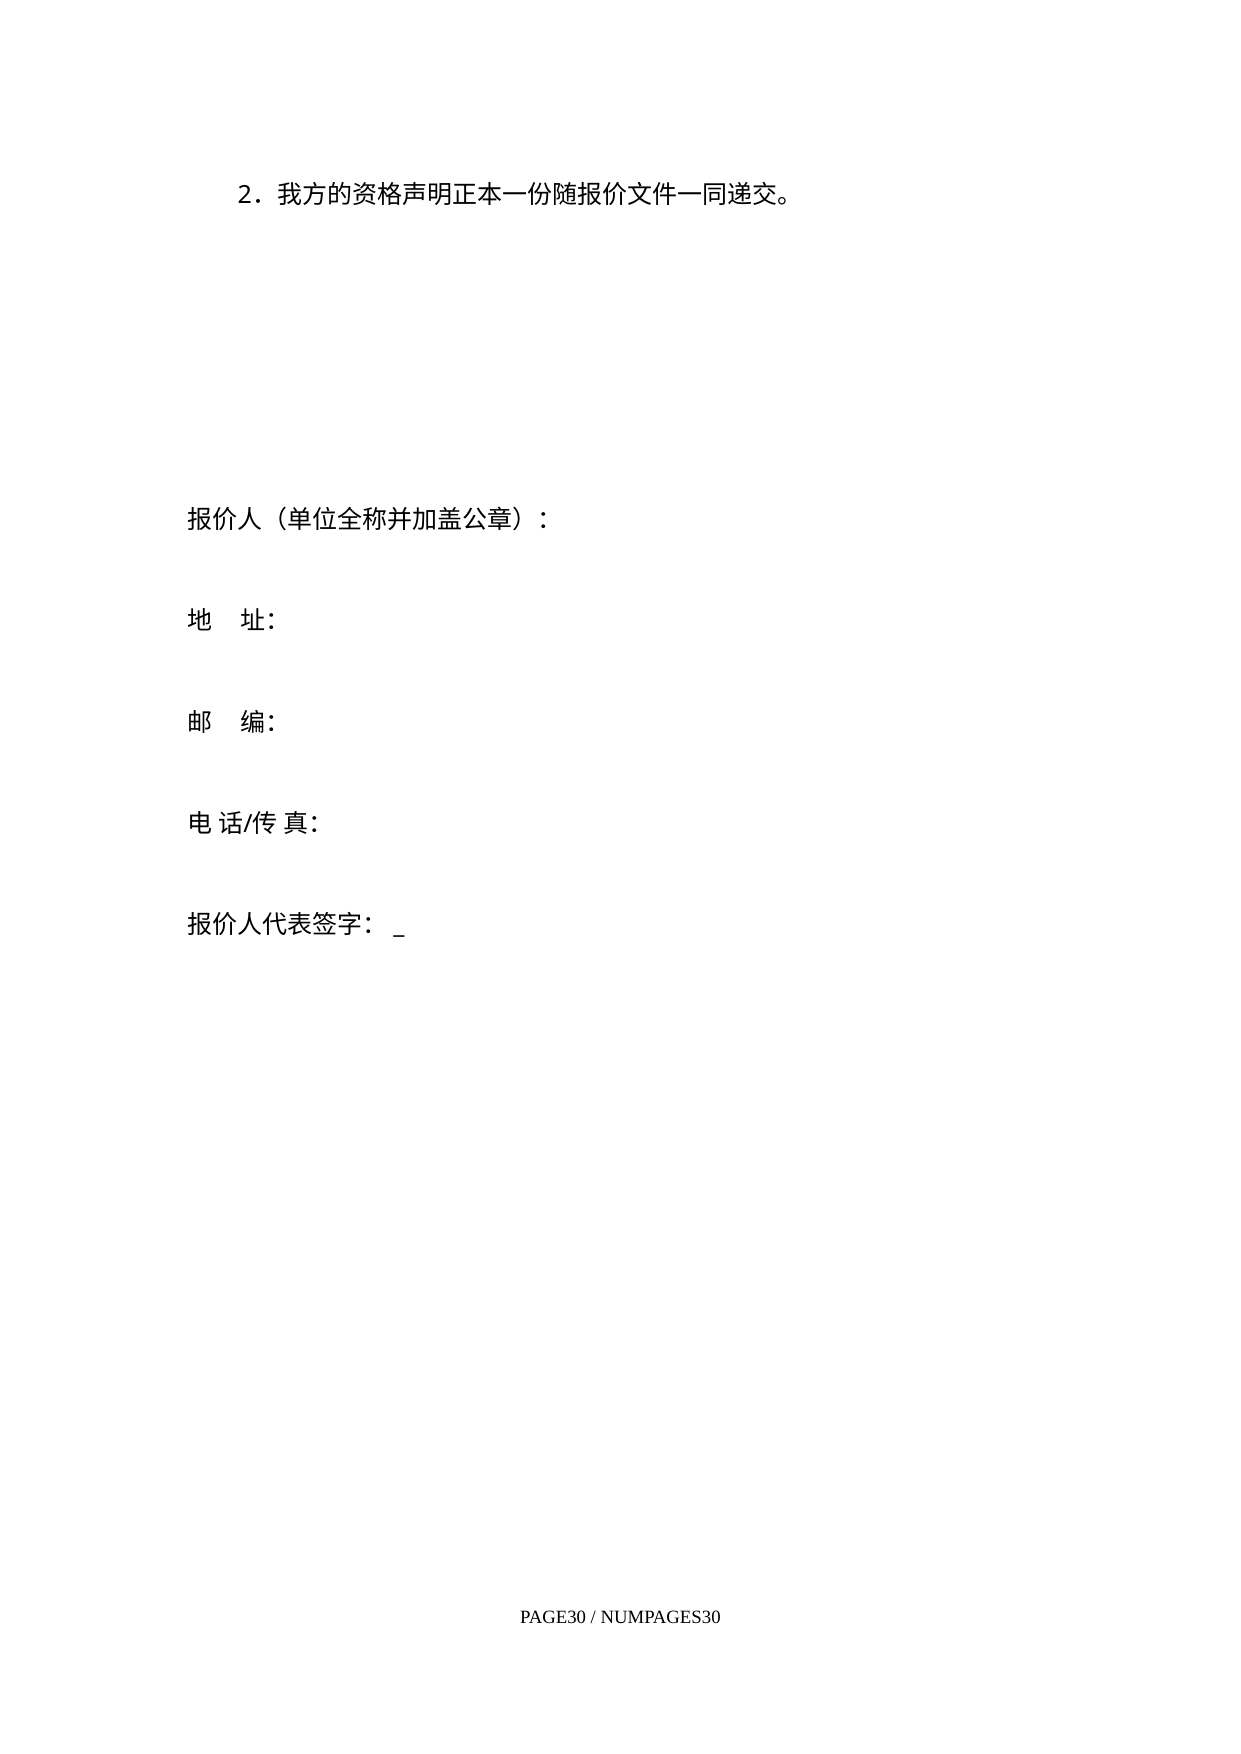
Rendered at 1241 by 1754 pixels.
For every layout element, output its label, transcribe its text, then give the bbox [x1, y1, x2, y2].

text 邮 编： [187, 688, 1053, 753]
text 电 话/传 真： [187, 789, 1053, 854]
text 2．我方的资格声明正本一份随报价文件一同递交。 [187, 160, 1053, 225]
text 报价人（单位全称并加盖公章）： [187, 485, 1053, 550]
text 地 址： [187, 586, 1053, 651]
text 报价人代表签字： _ [187, 890, 1053, 955]
